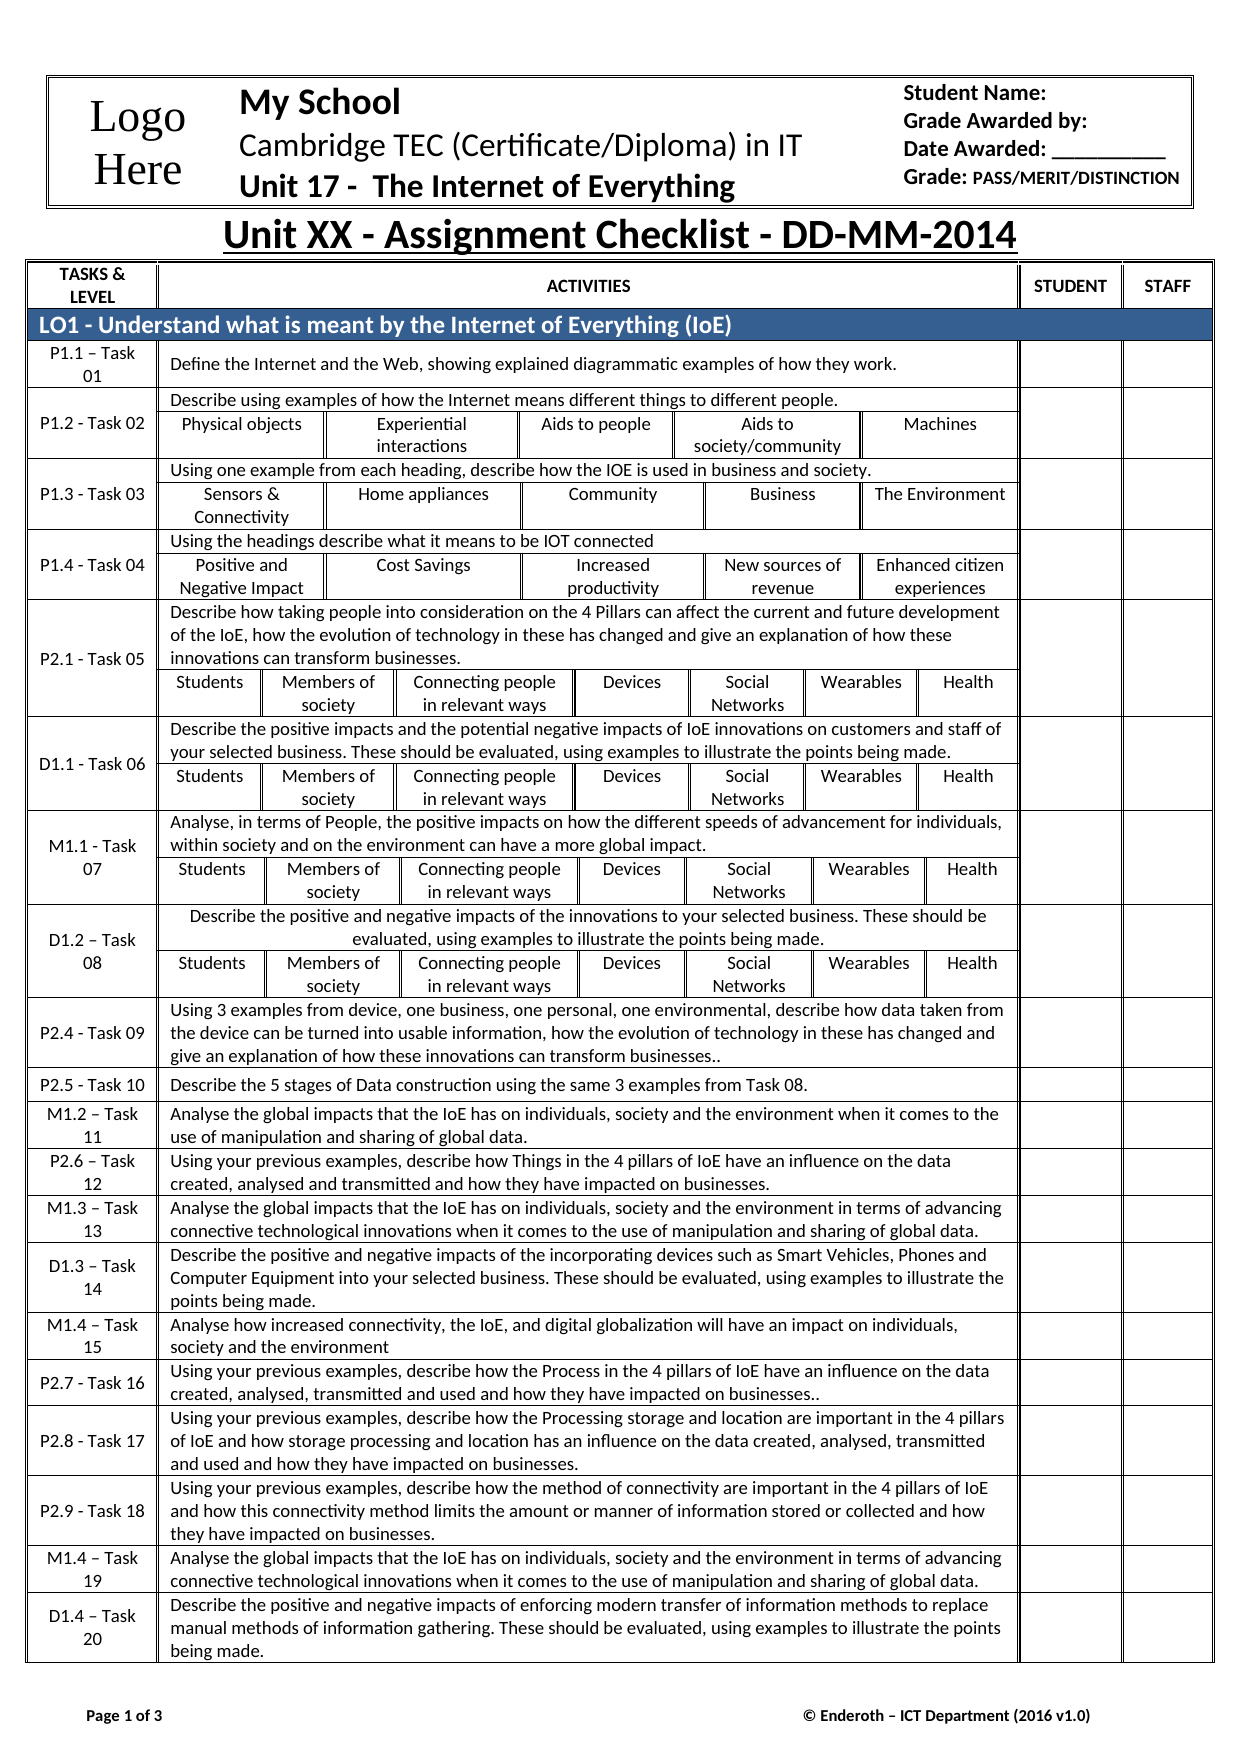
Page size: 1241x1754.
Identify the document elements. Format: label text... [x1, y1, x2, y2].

table_cell [1021, 530, 1121, 599]
table_cell [1021, 341, 1121, 387]
table_header Student Name: Grade Awarded by: Date Awarded: __________ Grade: PASS/MERIT/DISTINCTION [892, 78, 1191, 205]
subtitle Unit XX - Assignment Checklist - DD-MM-2014 [75, 209, 1165, 259]
table_cell [1124, 1196, 1212, 1242]
table_cell Physical objects [159, 412, 323, 458]
table_cell LO1 - Understand what is meant by the Internet of Everything (IoE) [28, 309, 1212, 340]
table_cell Wearables [814, 951, 924, 997]
table_header ACTIVITIES [158, 260, 1019, 308]
table_cell Analyse the global impacts that the IoE has on individuals, society and the environment in terms of advancing connective technological innovations when it comes to the use of manipulation and sharing of global data. [159, 1546, 1017, 1592]
table_cell [1021, 459, 1121, 528]
table_cell [1124, 388, 1212, 458]
table_cell [1021, 811, 1121, 903]
table_cell Analyse the global impacts that the IoE has on individuals, society and the environment when it comes to the use of manipulation and sharing of global data. [159, 1102, 1017, 1148]
table_cell [1021, 1406, 1121, 1475]
table_cell P2.1 - Task 05 [28, 600, 156, 716]
table_cell [1124, 459, 1212, 528]
table_cell Machines [863, 412, 1017, 458]
table_cell Wearables [806, 764, 916, 810]
table_cell Describe the positive and negative impacts of the innovations to your selected business. These should be evaluated, using examples to illustrate the points being made. [159, 905, 1017, 950]
table_cell Analyse, in terms of People, the positive impacts on how the different speeds of advancement for individuals, within society and on the environment can have a more global impact. [159, 811, 1017, 857]
table_cell Aids to people [520, 412, 672, 458]
table_cell Social Networks [691, 670, 803, 716]
table_cell Students [159, 951, 264, 997]
table_cell [1124, 1102, 1212, 1148]
table_cell Devices [580, 951, 684, 997]
table_cell P2.9 - Task 18 [28, 1476, 156, 1545]
table_cell M1.4 – Task 19 [28, 1546, 156, 1592]
table_cell P2.6 – Task 12 [28, 1149, 156, 1195]
table_cell Aids to society/community [675, 412, 859, 458]
table_cell Members of society [263, 670, 393, 716]
table_cell [1124, 530, 1212, 599]
table_header STAFF [1122, 262, 1212, 308]
table_cell Social Networks [687, 858, 811, 903]
table_cell Define the Internet and the Web, showing explained diagrammatic examples of how they work. [159, 341, 1017, 387]
table_cell Using your previous examples, describe how Things in the 4 pillars of IoE have an influence on the data created, analysed and transmitted and how they have impacted on businesses. [159, 1149, 1017, 1195]
table_cell Students [159, 858, 264, 903]
table_cell Using your previous examples, describe how the method of connectivity are important in the 4 pillars of IoE and how this connectivity method limits the amount or manner of information stored or collected and how they have impacted on businesses. [159, 1476, 1017, 1545]
table_header STUDENT [1019, 263, 1122, 308]
table_cell Cost Savings [327, 554, 520, 599]
table_cell Connecting people in relevant ways [402, 951, 577, 997]
table_cell Connecting people in relevant ways [402, 858, 577, 903]
table_cell Devices [576, 670, 688, 716]
table_cell Members of society [267, 951, 399, 997]
table_cell [1021, 1243, 1121, 1312]
table_cell Describe the positive impacts and the potential negative impacts of IoE innovations on customers and staff of your selected business. These should be evaluated, using examples to illustrate the points being made. [159, 717, 1017, 763]
table_cell Using one example from each heading, describe how the IOE is used in business and society. [159, 459, 1017, 482]
table_cell [1021, 1149, 1121, 1195]
table_cell P2.8 - Task 17 [28, 1406, 156, 1475]
table_cell [1021, 1360, 1121, 1405]
table_cell Using 3 examples from device, one business, one personal, one environmental, describe how data taken from the device can be turned into usable information, how the evolution of technology in these has changed and give an explanation of how these innovations can transform businesses.. [159, 998, 1017, 1067]
table_cell [1124, 1149, 1212, 1195]
table_cell Connecting people in relevant ways [397, 670, 572, 716]
table_cell [1021, 1546, 1121, 1592]
table_cell Describe the positive and negative impacts of the incorporating devices such as Smart Vehicles, Phones and Computer Equipment into your selected business. These should be evaluated, using examples to illustrate the points being made. [159, 1243, 1017, 1312]
table_cell M1.1 - Task 07 [28, 811, 156, 903]
table_cell [1124, 600, 1212, 716]
table_cell P1.3 - Task 03 [28, 459, 156, 528]
table_cell P2.7 - Task 16 [28, 1360, 156, 1405]
table_cell D1.4 – Task 20 [28, 1593, 156, 1662]
table_cell [1021, 600, 1121, 716]
table_cell [1021, 1593, 1121, 1662]
table_cell Using the headings describe what it means to be IOT connected [159, 530, 1017, 552]
table_cell Analyse how increased connectivity, the IoE, and digital globalization will have an impact on individuals, society and the environment [159, 1313, 1017, 1358]
table_cell [1021, 1068, 1121, 1101]
table_cell Describe how taking people into consideration on the 4 Pillars can affect the current and future development of the IoE, how the evolution of technology in these has changed and give an explanation of how these innovations can transform businesses. [159, 600, 1017, 669]
table_cell [1021, 1102, 1121, 1148]
table_cell Connecting people in relevant ways [397, 764, 572, 810]
table_cell [1124, 1243, 1212, 1312]
table_cell Community [523, 483, 703, 528]
table_cell Social Networks [687, 951, 811, 997]
table_cell Social Networks [691, 764, 803, 810]
table_cell Health [919, 670, 1017, 716]
table_cell [1021, 388, 1121, 458]
table_cell P1.1 – Task 01 [28, 341, 156, 387]
table_cell Business [706, 483, 859, 528]
table_cell Health [927, 858, 1017, 903]
table_cell Health [927, 951, 1017, 997]
table_cell [1124, 341, 1212, 387]
table_cell P2.4 - Task 09 [28, 998, 156, 1067]
table_cell [1124, 1313, 1212, 1358]
table_cell [1124, 1068, 1212, 1101]
table_cell Home appliances [327, 483, 520, 528]
table_cell [1124, 1360, 1212, 1405]
table_cell M1.4 – Task 15 [28, 1313, 156, 1358]
table_cell [1124, 1593, 1212, 1662]
table_cell [1021, 1196, 1121, 1242]
table_cell P1.4 - Task 04 [28, 530, 156, 599]
table_cell Increased productivity [523, 554, 703, 599]
table_cell The Environment [863, 483, 1017, 528]
table_cell [1124, 1406, 1212, 1475]
table_cell [1124, 717, 1212, 810]
table_cell Experiential interactions [327, 412, 517, 458]
table_cell D1.1 - Task 06 [28, 717, 156, 810]
table_cell Wearables [814, 858, 924, 903]
table_cell M1.2 – Task 11 [28, 1102, 156, 1148]
table_cell Sensors & Connectivity [159, 483, 323, 528]
table_cell [1021, 998, 1121, 1067]
table_cell [1021, 1476, 1121, 1545]
table_cell Wearables [806, 670, 916, 716]
table_cell P1.2 - Task 02 [28, 388, 156, 458]
table_cell Health [919, 764, 1017, 810]
table_cell [1124, 811, 1212, 903]
table_cell Describe the positive and negative impacts of enforcing modern transfer of information methods to replace manual methods of information gathering. These should be evaluated, using examples to illustrate the points being made. [159, 1593, 1017, 1662]
table_cell [1124, 1476, 1212, 1545]
table_cell Analyse the global impacts that the IoE has on individuals, society and the environment in terms of advancing connective technological innovations when it comes to the use of manipulation and sharing of global data. [159, 1196, 1017, 1242]
table_cell P2.5 - Task 10 [28, 1068, 156, 1101]
table_header Logo Here [49, 78, 228, 205]
table_cell D1.2 – Task 08 [28, 905, 156, 997]
table_cell [1021, 717, 1121, 810]
table_cell Positive and Negative Impact [159, 554, 323, 599]
table_cell Devices [580, 858, 684, 903]
table_cell Describe using examples of how the Internet means different things to different people. [159, 388, 1017, 411]
table_cell Enhanced citizen experiences [863, 554, 1017, 599]
table_cell Using your previous examples, describe how the Processing storage and location are important in the 4 pillars of IoE and how storage processing and location has an influence on the data created, analysed, transmitted and used and how they have impacted on businesses. [159, 1406, 1017, 1475]
table_cell D1.3 – Task 14 [28, 1243, 156, 1312]
table_cell M1.3 – Task 13 [28, 1196, 156, 1242]
table_cell [1124, 998, 1212, 1067]
table_cell Students [159, 670, 260, 716]
table_header My School Cambridge TEC (Certificate/Diploma) in IT Unit 17 - The Internet of Everything [228, 78, 892, 205]
table_cell Describe the 5 stages of Data construction using the same 3 examples from Task 08. [159, 1068, 1017, 1101]
table_cell Members of society [263, 764, 393, 810]
table_cell Using your previous examples, describe how the Process in the 4 pillars of IoE have an influence on the data created, analysed, transmitted and used and how they have impacted on businesses.. [159, 1360, 1017, 1405]
table_cell Devices [576, 764, 688, 810]
table_cell New sources of revenue [706, 554, 859, 599]
table_cell Members of society [267, 858, 399, 903]
table_cell [1124, 1546, 1212, 1592]
table_cell Students [159, 764, 260, 810]
table_cell [1021, 1313, 1121, 1358]
table_cell [1124, 905, 1212, 997]
table_cell [1021, 905, 1121, 997]
table_header TASKS & LEVEL [27, 260, 158, 308]
